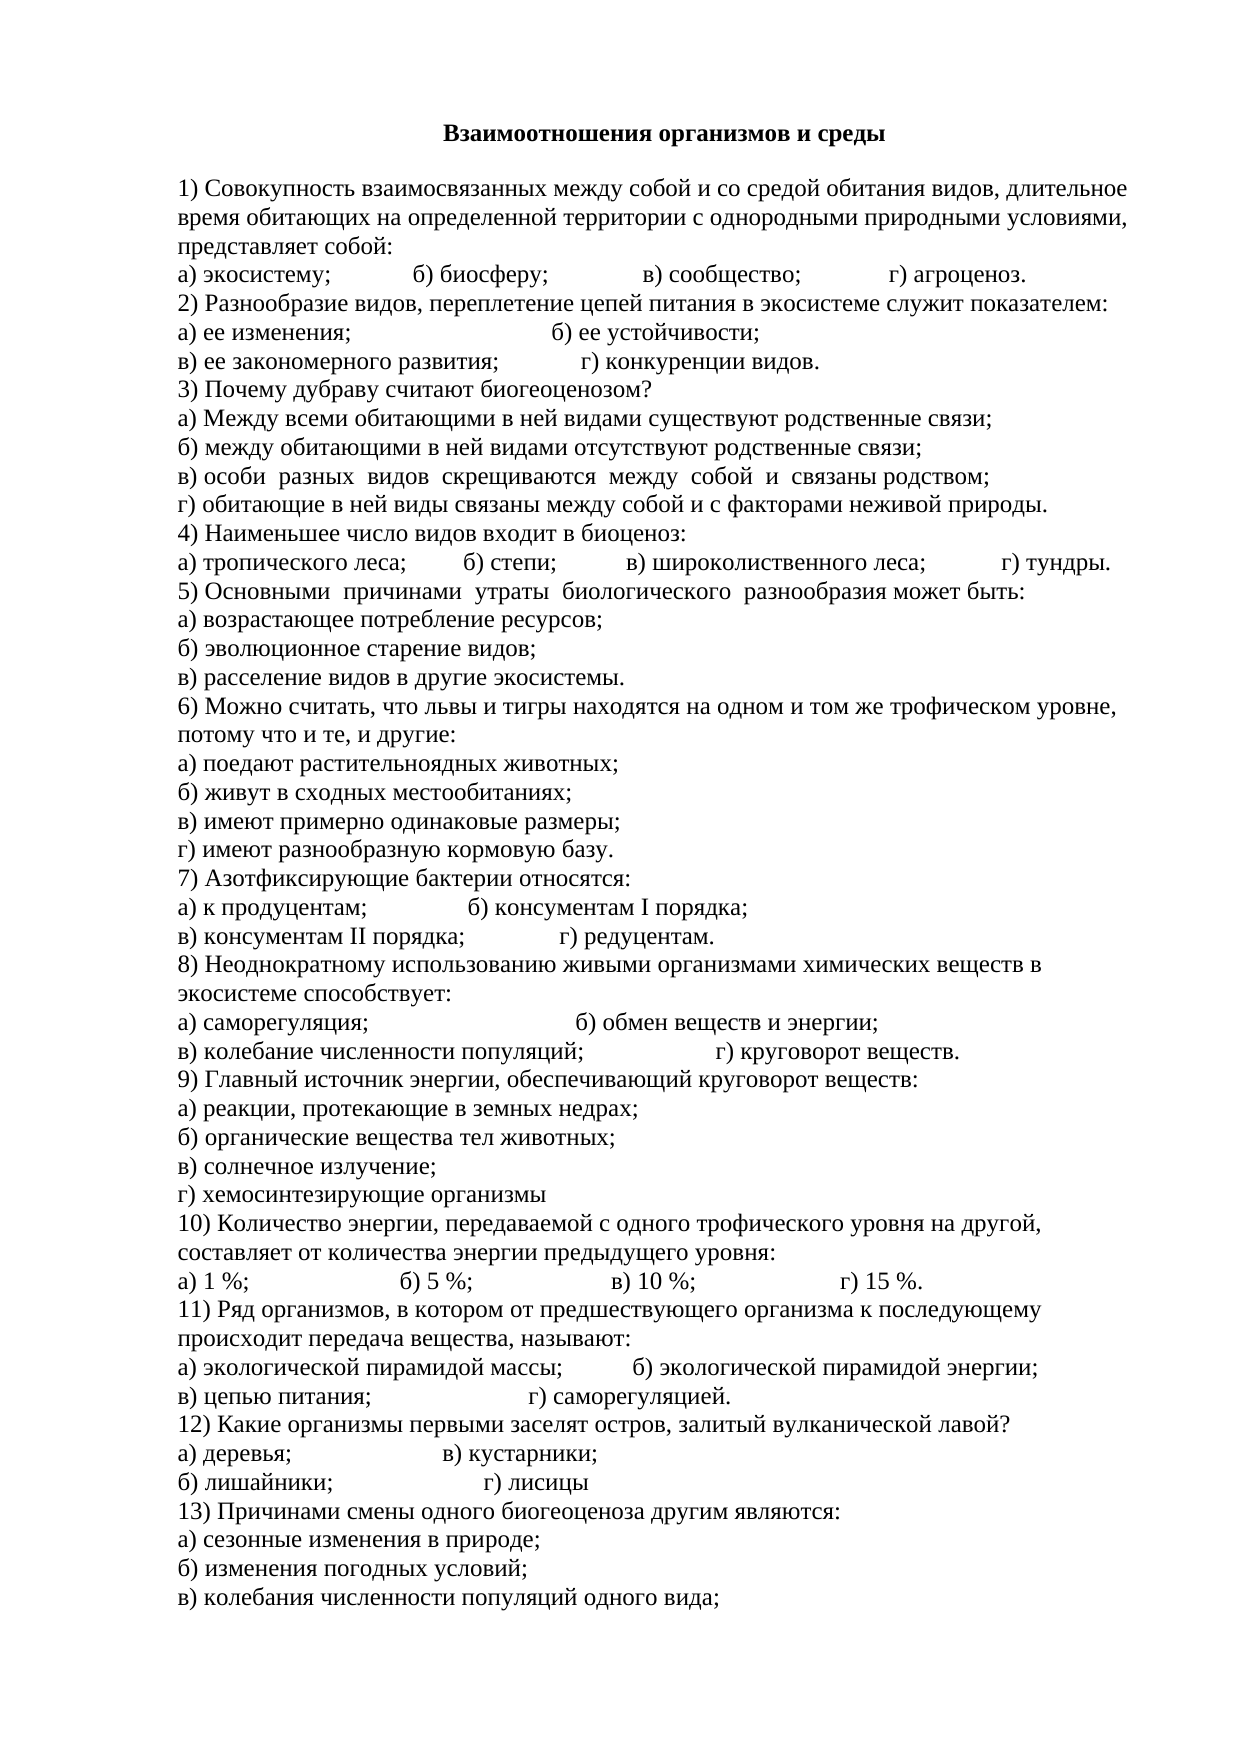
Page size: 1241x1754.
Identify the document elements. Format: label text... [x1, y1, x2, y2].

text в) ее закономерного развития; г) конкуренции видов. [177, 346, 1152, 374]
text г) хемосинтезирующие организмы [177, 1179, 1152, 1208]
text а) экологической пирамидой массы; б) экологической пирамидой энергии; [177, 1352, 1152, 1381]
text 9) Главный источник энергии, обеспечивающий круговорот веществ: [177, 1064, 1152, 1093]
text г) имеют разнообразную кормовую базу. [177, 834, 1152, 863]
text в) колебание численности популяций; г) круговорот веществ. [177, 1036, 1152, 1064]
text б) лишайники; г) лисицы [177, 1467, 1152, 1496]
text а) тропического леса; б) степи; в) широколиственного леса; г) тундры. [177, 547, 1152, 576]
text б) эволюционное старение видов; [177, 633, 1152, 662]
text в) имеют примерно одинаковые размеры; [177, 806, 1152, 834]
text б) живут в сходных местообитаниях; [177, 777, 1152, 806]
text а) саморегуляция; б) обмен веществ и энергии; [177, 1007, 1152, 1036]
text в) особи разных видов скрещиваются между собой и связаны родством; [177, 461, 1152, 489]
text 12) Какие организмы первыми заселят остров, залитый вулканической лавой? [177, 1409, 1152, 1438]
text а) 1 %; б) 5 %; в) 10 %; г) 15 %. [177, 1266, 1152, 1294]
text а) возрастающее потребление ресурсов; [177, 604, 1152, 633]
text а) ее изменения; б) ее устойчивости; [177, 317, 1152, 346]
text 11) Ряд организмов, в котором от предшествующего организма к последующему происходит передача вещества, называют: [177, 1294, 1152, 1352]
text а) Между всеми обитающими в ней видами существуют родственные связи; [177, 403, 1152, 432]
text в) колебания численности популяций одного вида; [177, 1582, 1152, 1611]
text 7) Азотфиксирующие бактерии относятся: [177, 863, 1152, 892]
text 3) Почему дубраву считают биогеоценозом? [177, 374, 1152, 403]
text 6) Можно считать, что львы и тигры находятся на одном и том же трофическом уровне, потому что и те, и другие: [177, 691, 1152, 748]
text 10) Количество энергии, передаваемой с одного трофического уровня на другой, составляет от количества энергии предыдущего уровня: [177, 1208, 1152, 1266]
text а) сезонные изменения в природе; [177, 1524, 1152, 1553]
text б) органические вещества тел животных; [177, 1122, 1152, 1151]
text а) реакции, протекающие в земных недрах; [177, 1093, 1152, 1122]
text 2) Разнообразие видов, переплетение цепей питания в экосистеме служит показателем: [177, 288, 1152, 317]
text а) экосистему; б) биосферу; в) сообщество; г) агроценоз. [177, 259, 1152, 288]
text а) к продуцентам; б) консументам I порядка; [177, 892, 1152, 921]
text а) поедают растительноядных животных; [177, 748, 1152, 777]
text б) между обитающими в ней видами отсутствуют родственные связи; [177, 432, 1152, 461]
text в) консументам II порядка; г) редуцентам. [177, 921, 1152, 949]
text Взаимоотношения организмов и среды [177, 118, 1152, 147]
text г) обитающие в ней виды связаны между собой и с факторами неживой природы. [177, 489, 1152, 518]
text 1) Совокупность взаимосвязанных между собой и со средой обитания видов, длительное время обитающих на определенной территории с однородными природными условиями, представляет собой: [177, 173, 1152, 259]
text в) цепью питания; г) саморегуляцией. [177, 1381, 1152, 1409]
text в) солнечное излучение; [177, 1151, 1152, 1179]
text а) деревья; в) кустарники; [177, 1438, 1152, 1467]
text в) расселение видов в другие экосистемы. [177, 662, 1152, 691]
text б) изменения погодных условий; [177, 1553, 1152, 1582]
text 13) Причинами смены одного биогеоценоза другим являются: [177, 1496, 1152, 1524]
text 8) Неоднократному использованию живыми организмами химических веществ в экосистеме способствует: [177, 949, 1152, 1007]
text 5) Основными причинами утраты биологического разнообразия может быть: [177, 576, 1152, 604]
text 4) Наименьшее число видов входит в биоценоз: [177, 518, 1152, 547]
